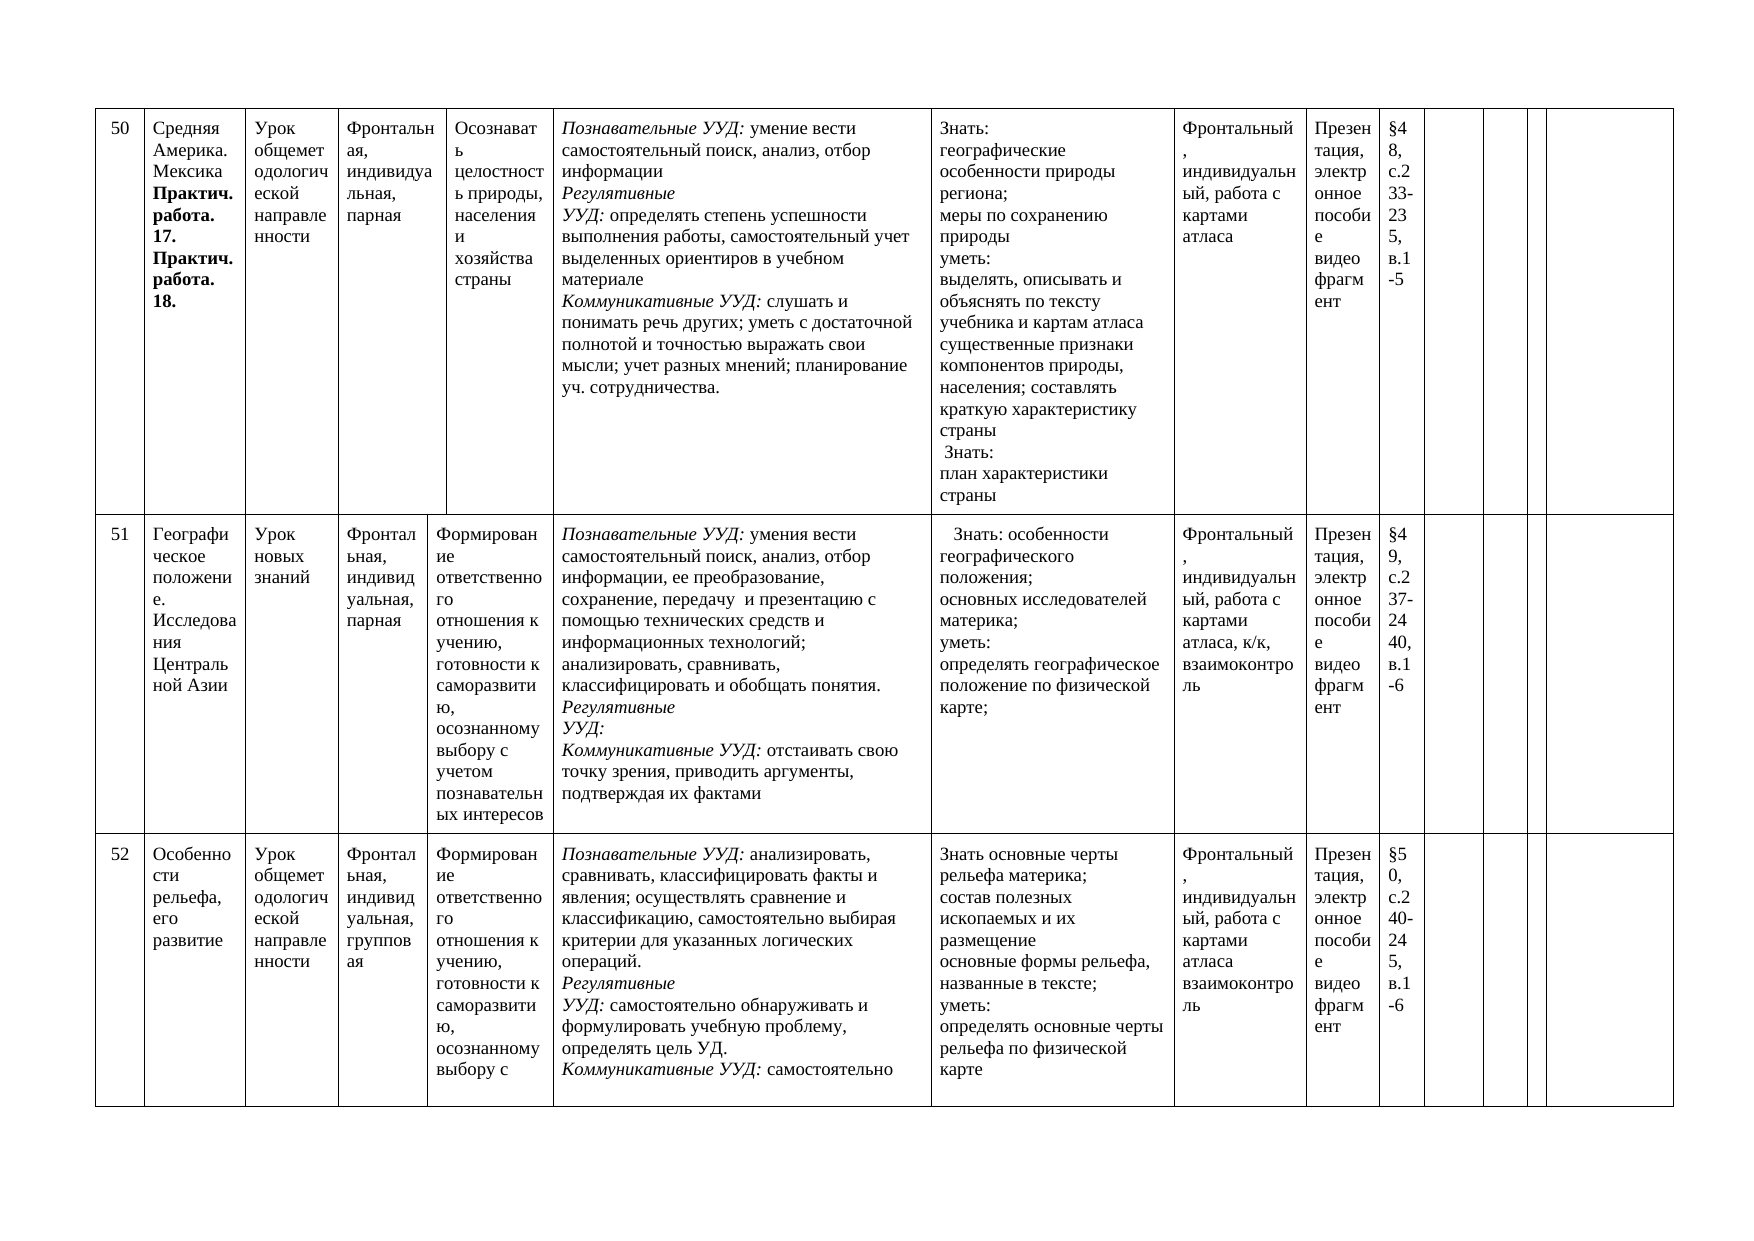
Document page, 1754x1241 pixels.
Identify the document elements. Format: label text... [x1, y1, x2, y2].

table_cell Урок новых знаний [246, 515, 338, 833]
table_cell §48, с.233-235, в.1-5 [1380, 109, 1424, 514]
table_cell [1484, 109, 1527, 514]
table_cell Средняя Америка. Мексика Практич. работа. 17. Практич. работа. 18. [145, 109, 245, 514]
table_cell 52 [96, 834, 144, 1106]
table_cell Географическое положение. Исследования Центральной Азии [145, 515, 245, 833]
table_cell [1547, 515, 1673, 833]
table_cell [932, 834, 1174, 1106]
table_cell Познавательные УУД: умения вести самостоятельный поиск, анализ, отбор информации, ее преобразование, сохранение, передачу и презентацию с помощью технических средств и информационных технологий; анализировать, сравнивать, классифицировать и обобщать понятия. Регулятивные УУД: Коммуникативные УУД: отстаивать свою точку зрения, приводить аргументы, подтверждая их фактами [554, 515, 931, 833]
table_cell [1307, 834, 1379, 1106]
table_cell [1307, 109, 1379, 514]
table_cell [1425, 109, 1483, 514]
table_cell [554, 834, 931, 1106]
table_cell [145, 834, 245, 1106]
table_cell Знать: географические особенности природы региона; меры по сохранению природы уметь: выделять, описывать и объяснять по тексту учебника и картам атласа существенные признаки компонентов природы, населения; составлять краткую характеристику страны Знать: план характеристики страны [932, 109, 1174, 514]
table_cell Фронтальный, индивидуальный, работа с картами атласа, к/к, взаимоконтроль [1175, 515, 1306, 833]
table_cell [1528, 515, 1546, 833]
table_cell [246, 834, 338, 1106]
table_cell 51 [96, 515, 144, 833]
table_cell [554, 109, 931, 514]
table_cell Презентация, электронное пособие видеофрагмент [1307, 515, 1379, 833]
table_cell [339, 834, 427, 1106]
table_cell §49, с.237-2440, в.1-6 [1380, 515, 1424, 833]
table_cell [1528, 834, 1546, 1106]
table_cell Осознавать целостность природы, населения и хозяйства страны [447, 109, 553, 514]
table_cell [1547, 109, 1673, 514]
table_cell [1528, 109, 1546, 514]
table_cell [428, 834, 553, 1106]
table_cell Знать: особенности географического положения; основных исследователей материка; уметь: определять географическое положение по физической карте; [932, 515, 1174, 833]
table_cell [1547, 834, 1673, 1106]
table_cell [1425, 834, 1483, 1106]
table_cell 50 [96, 109, 144, 514]
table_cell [339, 109, 446, 514]
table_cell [1380, 834, 1424, 1106]
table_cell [1175, 109, 1306, 514]
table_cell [1175, 834, 1306, 1106]
table_cell Фронтальная, индивидуальная, парная [339, 515, 427, 833]
table_cell Формирование ответственного отношения к учению, готовности к саморазвитию, осознанному выбору с учетом познавательных интересов [428, 515, 553, 833]
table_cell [246, 109, 338, 514]
table_cell [1425, 515, 1483, 833]
table_cell [1484, 515, 1527, 833]
table_cell [1484, 834, 1527, 1106]
